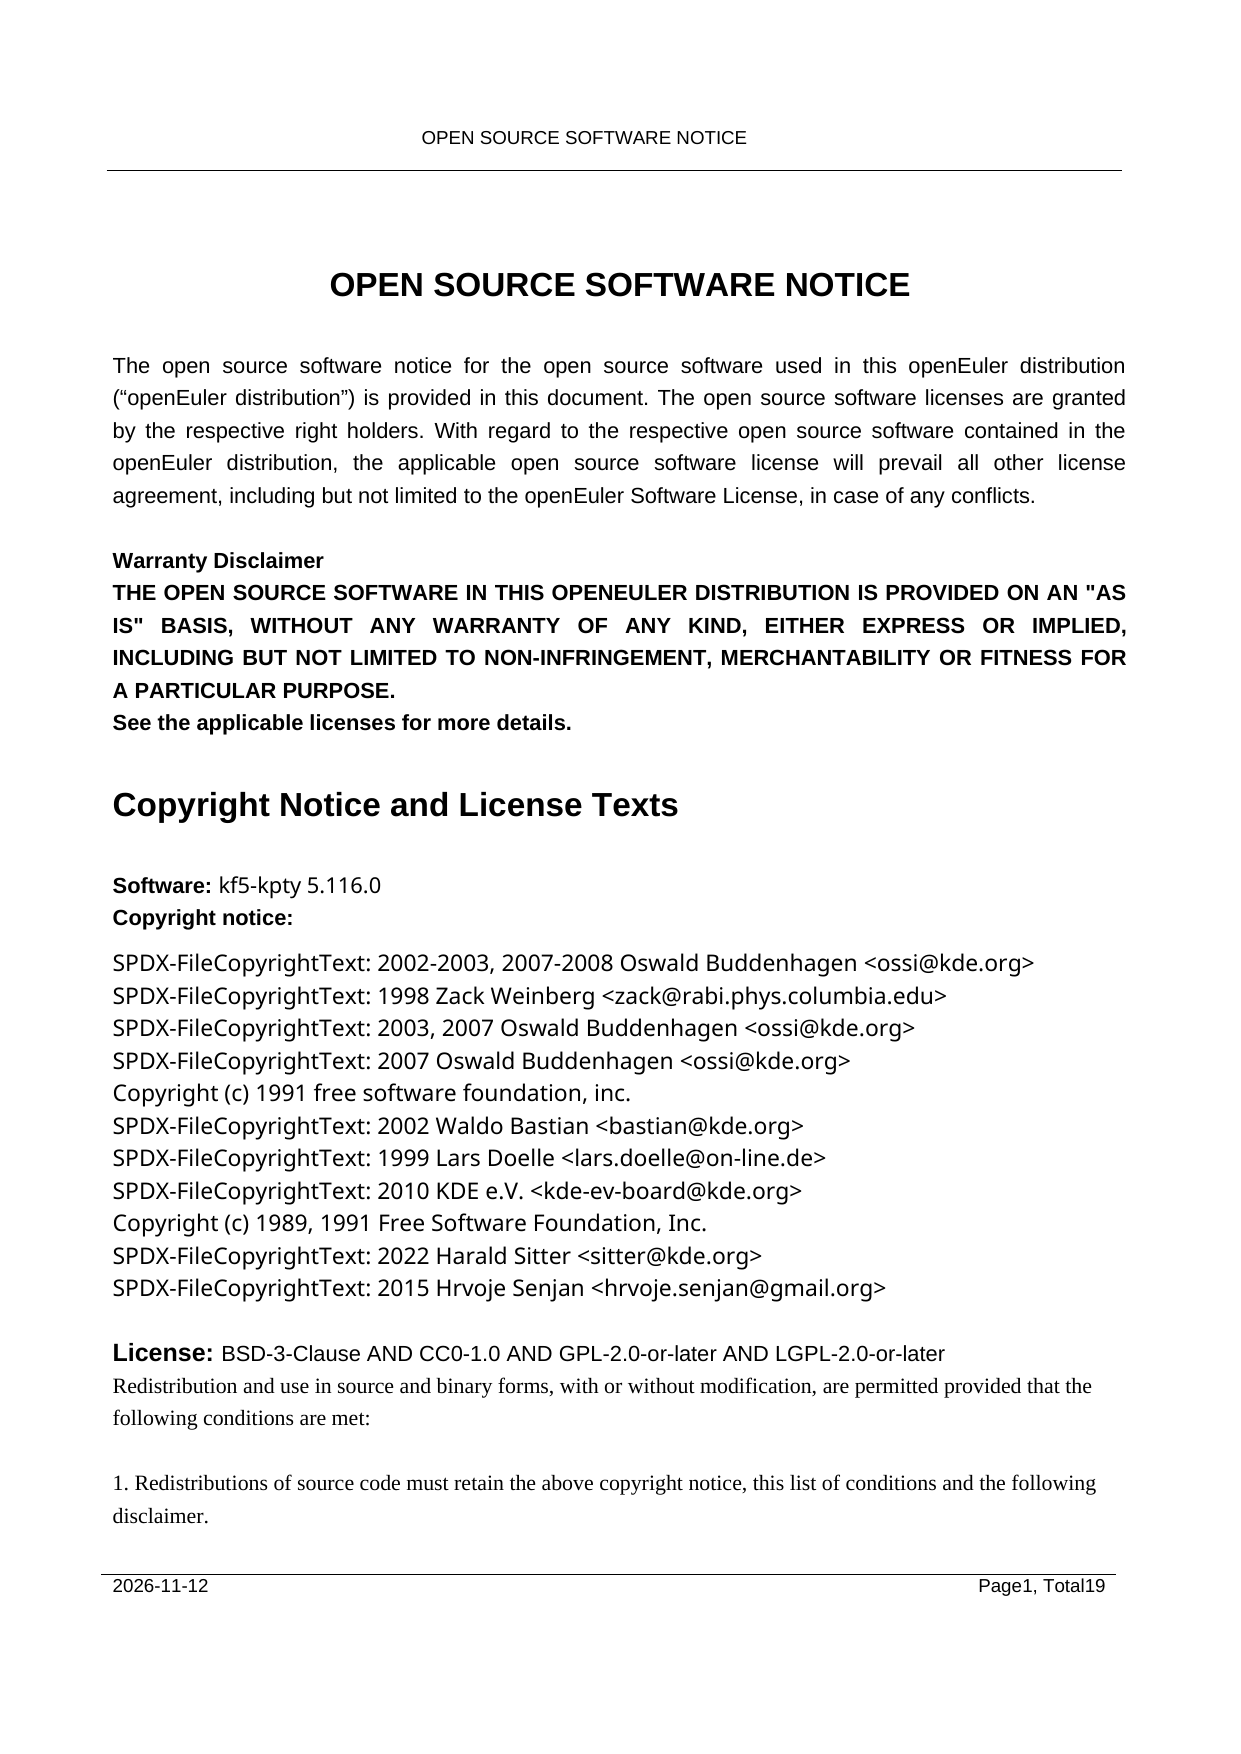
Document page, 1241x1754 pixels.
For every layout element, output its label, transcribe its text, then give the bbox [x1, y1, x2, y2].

title Software: kf5-kpty 5.116.0 [112, 869, 1128, 901]
text Copyright notice: [112, 901, 1128, 934]
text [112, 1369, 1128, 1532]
text OPEN SOURCE SOFTWARE NOTICE [112, 251, 1128, 316]
text License: BSD-3-Clause AND CC0-1.0 AND GPL-2.0-or-later AND LGPL-2.0-or-later [112, 1337, 1128, 1369]
text The open source software notice for the open source software used in this openEuler distribution (“openEuler distribution”) is provided in this document. The open source software licenses are granted by the respective right holders. With regard to the respective open source software contained in the openEuler distribution, the applicable open source software license will prevail all other license agreement, including but not limited to the openEuler Software License, in case of any conflicts. [112, 349, 1128, 511]
text SPDX-FileCopyrightText: 2002-2003, 2007-2008 Oswald Buddenhagen <ossi@kde.org> SPDX-FileCopyrightText: 1998 Zack Weinberg <zack@rabi.phys.columbia.edu> SPDX-FileCopyrightText: 2003, 2007 Oswald Buddenhagen <ossi@kde.org> SPDX-FileCopyrightText: 2007 Oswald Buddenhagen <ossi@kde.org> Copyright (c) 1991 free software foundation, inc. SPDX-FileCopyrightText: 2002 Waldo Bastian <bastian@kde.org> SPDX-FileCopyrightText: 1999 Lars Doelle <lars.doelle@on-line.de> SPDX-FileCopyrightText: 2010 KDE e.V. <kde-ev-board@kde.org> Copyright (c) 1989, 1991 Free Software Foundation, Inc. SPDX-FileCopyrightText: 2022 Harald Sitter <sitter@kde.org> SPDX-FileCopyrightText: 2015 Hrvoje Senjan <hrvoje.senjan@gmail.org> [112, 947, 1128, 1337]
text Warranty Disclaimer [112, 544, 1128, 576]
text THE OPEN SOURCE SOFTWARE IN THIS OPENEULER DISTRIBUTION IS PROVIDED ON AN "AS IS" BASIS, WITHOUT ANY WARRANTY OF ANY KIND, EITHER EXPRESS OR IMPLIED, INCLUDING BUT NOT LIMITED TO NON-INFRINGEMENT, MERCHANTABILITY OR FITNESS FOR A PARTICULAR PURPOSE. See the applicable licenses for more details. [112, 576, 1128, 739]
text Copyright Notice and License Texts [112, 771, 1128, 836]
